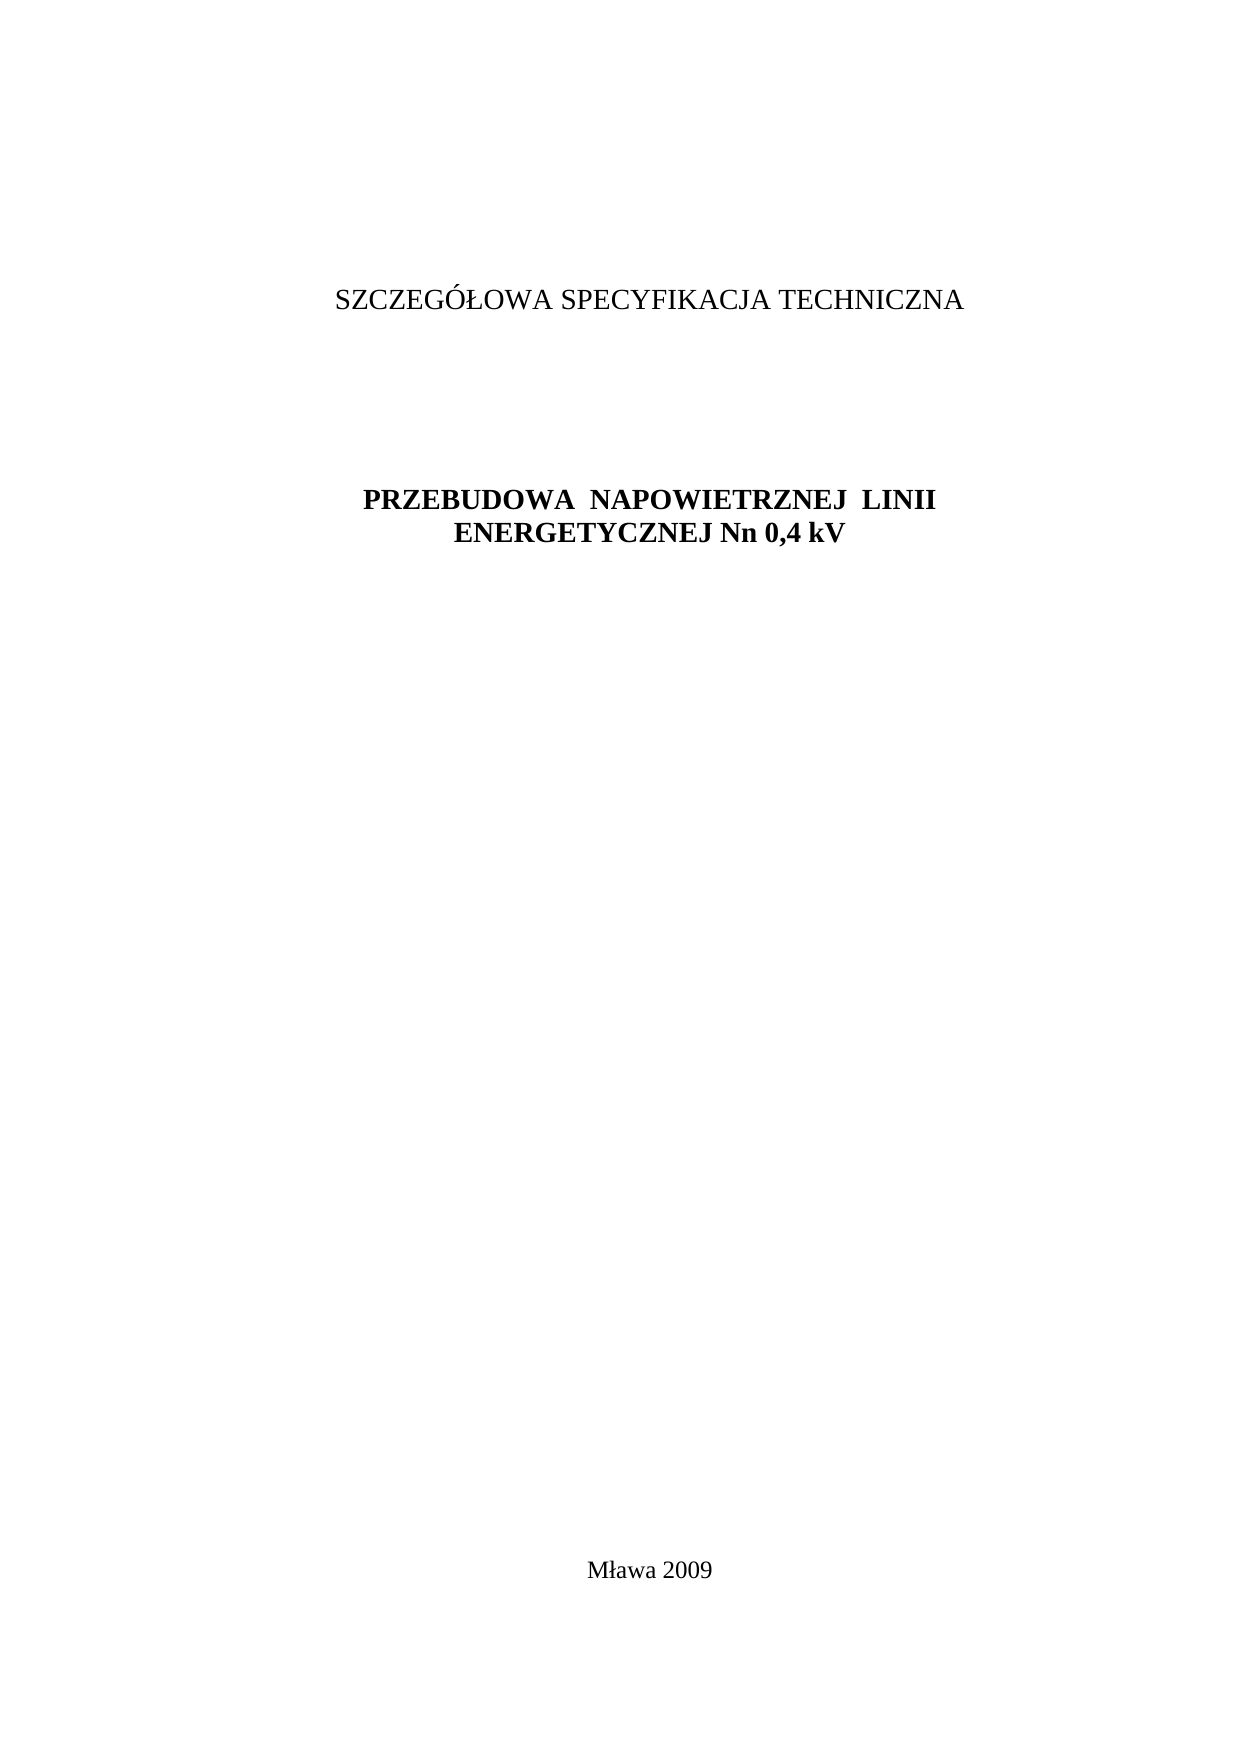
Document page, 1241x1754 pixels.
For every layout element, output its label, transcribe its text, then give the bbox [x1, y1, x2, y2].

text PRZEBUDOWA NAPOWIETRZNEJ LINII [177, 482, 1122, 516]
text Mława 2009 [177, 1555, 1122, 1584]
text SZCZEGÓŁOWA SPECYFIKACJA TECHNICZNA [177, 282, 1122, 315]
text ENERGETYCZNEJ Nn 0,4 kV [177, 516, 1122, 549]
